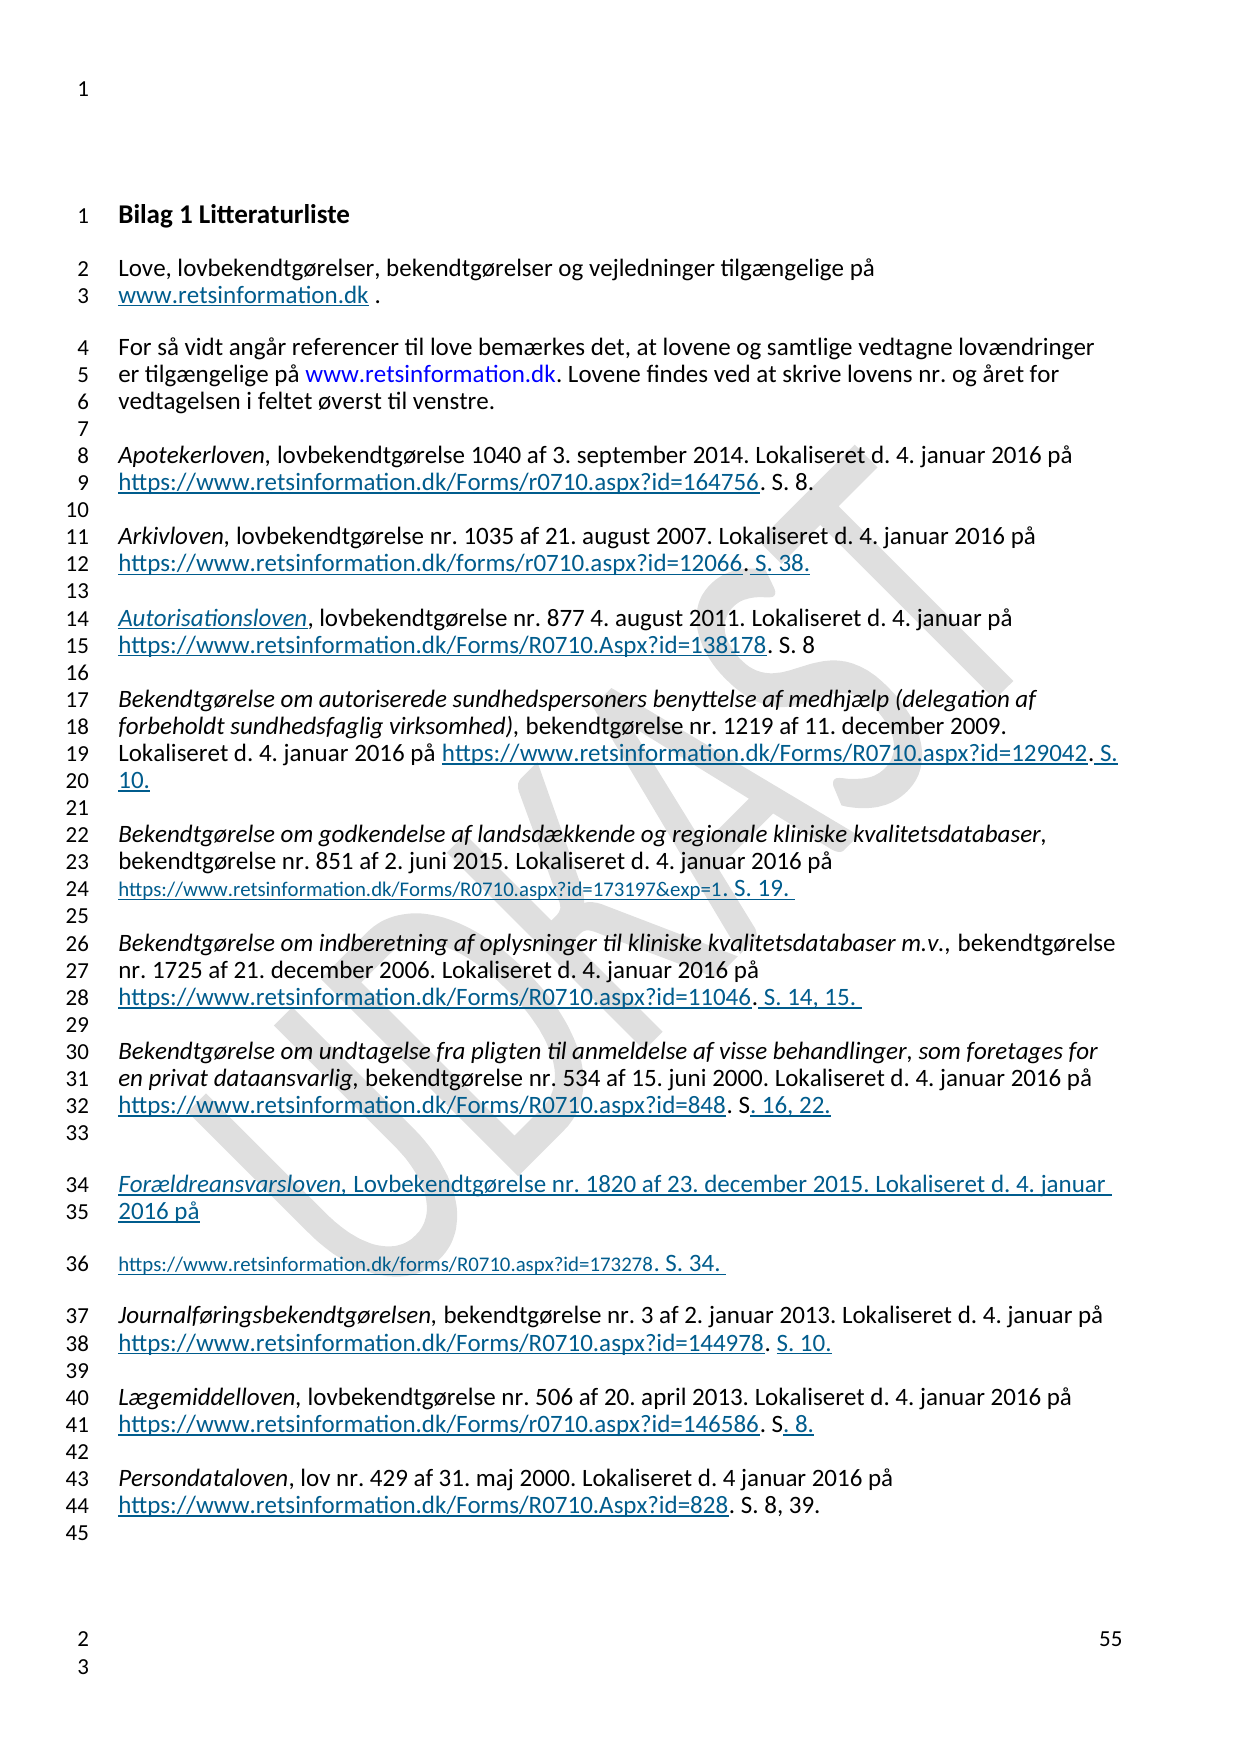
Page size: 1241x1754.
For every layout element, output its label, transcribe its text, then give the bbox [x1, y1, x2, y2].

text Love, lovbekendtgørelser, bekendtgørelser og vejledninger tilgængelige på www.retsinformation.dk . [118, 254, 1122, 308]
picture [133, 883, 142, 893]
text Journalføringsbekendtgørelsen, bekendtgørelse nr. 3 af 2. januar 2013. Lokaliseret d. 4. januar på https://www.retsinformation.dk/Forms/R0710.aspx?id=144978. S. 10. [118, 1302, 1122, 1356]
text Apotekerloven, lovbekendtgørelse 1040 af 3. september 2014. Lokaliseret d. 4. januar 2016 på https://www.retsinformation.dk/Forms/r0710.aspx?id=164756. S. 8. [118, 442, 1122, 496]
text Lægemiddelloven, lovbekendtgørelse nr. 506 af 20. april 2013. Lokaliseret d. 4. januar 2016 på https://www.retsinformation.dk/Forms/r0710.aspx?id=146586. S. 8. [118, 1383, 1122, 1438]
text Persondataloven, lov nr. 429 af 31. maj 2000. Lokaliseret d. 4 januar 2016 på https://www.retsinformation.dk/Forms/R0710.Aspx?id=828. S. 8, 39. [118, 1465, 1122, 1519]
text Bekendtgørelse om indberetning af oplysninger til kliniske kvalitetsdatabaser m.v., bekendtgørelse nr. 1725 af 21. december 2006. Lokaliseret d. 4. januar 2016 på https://www.retsinformation.dk/Forms/R0710.aspx?id=11046. S. 14, 15. [118, 929, 1122, 1011]
text Arkivloven, lovbekendtgørelse nr. 1035 af 21. august 2007. Lokaliseret d. 4. januar 2016 på https://www.retsinformation.dk/forms/r0710.aspx?id=12066. S. 38. [118, 523, 1122, 577]
subtitle Bilag 1 Litteraturliste [118, 202, 1122, 229]
text Bekendtgørelse om undtagelse fra pligten til anmeldelse af visse behandlinger, som foretages for en privat dataansvarlig, bekendtgørelse nr. 534 af 15. juni 2000. Lokaliseret d. 4. januar 2016 på https://www.retsinformation.dk/Forms/R0710.aspx?id=848. S. 16, 22. [118, 1038, 1122, 1119]
text For så vidt angår referencer til love bemærkes det, at lovene og samtlige vedtagne lovændringer er tilgængelige på www.retsinformation.dk. Lovene findes ved at skrive lovens nr. og året for vedtagelsen i feltet øverst til venstre. [118, 333, 1122, 415]
text Forældreansvarsloven, Lovbekendtgørelse nr. 1820 af 23. december 2015. Lokaliseret d. 4. januar 2016 på [118, 1171, 1122, 1225]
text https://www.retsinformation.dk/forms/R0710.aspx?id=173278. S. 34. [118, 1250, 1122, 1277]
picture [133, 1258, 142, 1268]
text Bekendtgørelse om autoriserede sundhedspersoners benyttelse af medhjælp (delegation af forbeholdt sundhedsfaglig virksomhed), bekendtgørelse nr. 1219 af 11. december 2009. Lokaliseret d. 4. januar 2016 på https://www.retsinformation.dk/Forms/R0710.aspx?id=129042. S. 10. [118, 686, 1122, 794]
text Autorisationsloven, lovbekendtgørelse nr. 877 4. august 2011. Lokaliseret d. 4. januar på https://www.retsinformation.dk/Forms/R0710.Aspx?id=138178. S. 8 [118, 604, 1122, 658]
text Bekendtgørelse om godkendelse af landsdækkende og regionale kliniske kvalitetsdatabaser, bekendtgørelse nr. 851 af 2. juni 2015. Lokaliseret d. 4. januar 2016 på https://www.retsinformation.dk/Forms/R0710.aspx?id=173197&exp=1. S. 19. [118, 821, 1122, 902]
